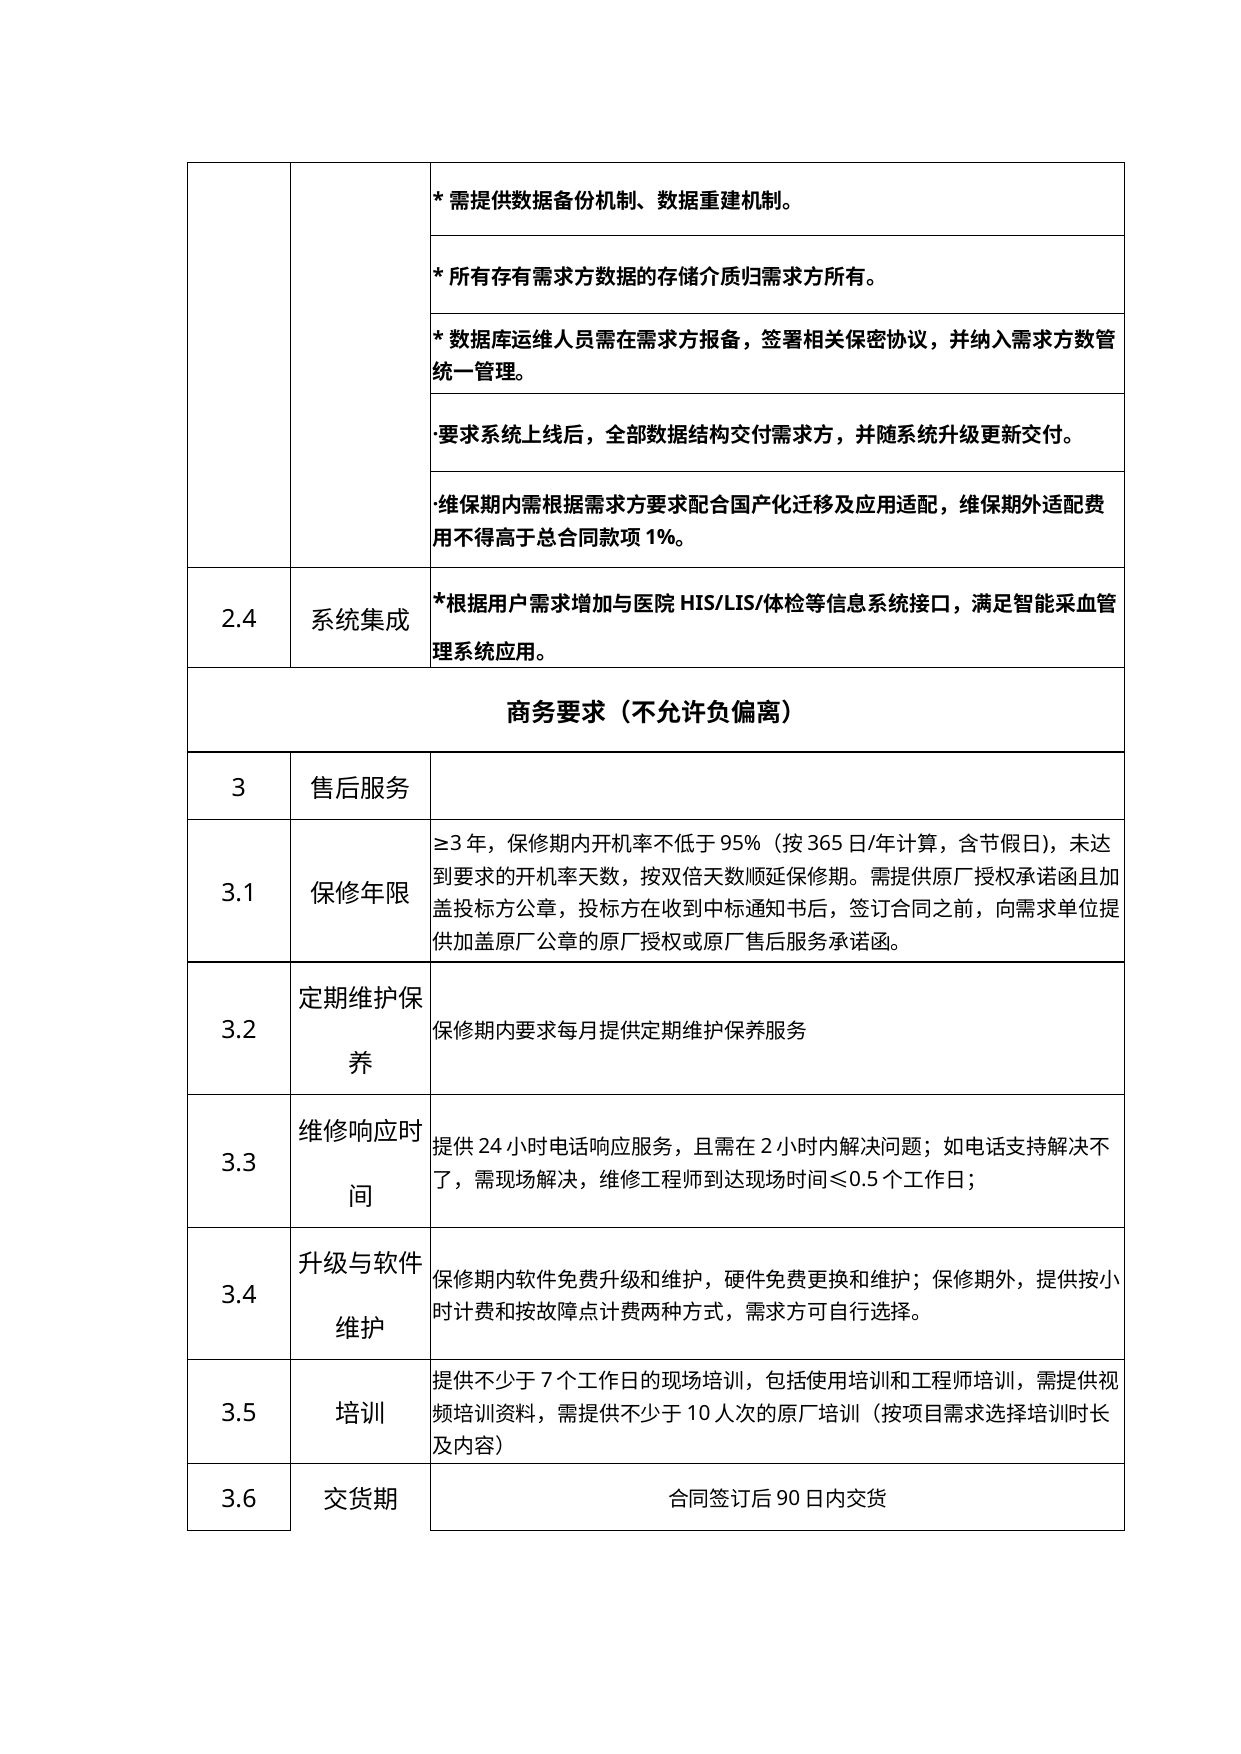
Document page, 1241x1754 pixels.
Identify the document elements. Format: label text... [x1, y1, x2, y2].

table_cell ·维保期内需根据需求方要求配合国产化迁移及应用适配，维保期外适配费用不得高于总合同款项1%。 [431, 472, 1124, 567]
table_cell 提供24小时电话响应服务，且需在2小时内解决问题；如电话支持解决不了，需现场解决，维修工程师到达现场时间≤0.5个工作日； [431, 1095, 1124, 1227]
table_cell 升级与软件维护 [291, 1228, 430, 1359]
table_cell 定期维护保养 [291, 963, 430, 1094]
table_cell 3.4 [188, 1228, 290, 1359]
table_cell 3.5 [188, 1360, 290, 1462]
table_cell 3.1 [188, 820, 290, 961]
table_cell 提供不少于7个工作日的现场培训，包括使用培训和工程师培训，需提供视频培训资料，需提供不少于10人次的原厂培训（按项目需求选择培训时长及内容） [431, 1360, 1124, 1462]
table_cell *根据用户需求增加与医院HIS/LIS/体检等信息系统接口，满足智能采血管理系统应用。 [431, 568, 1124, 667]
table_cell 保修年限 [291, 820, 430, 961]
table_cell 系统集成 [291, 568, 430, 667]
table_cell 2.4 [188, 568, 290, 667]
table_cell 3.3 [188, 1095, 290, 1227]
table_cell 交货期 [291, 1464, 430, 1530]
table_cell * 数据库运维人员需在需求方报备，签署相关保密协议，并纳入需求方数管统一管理。 [431, 314, 1124, 393]
table_cell ≥3年，保修期内开机率不低于95%（按365日/年计算，含节假日)，未达到要求的开机率天数，按双倍天数顺延保修期。需提供原厂授权承诺函且加盖投标方公章，投标方在收到中标通知书后，签订合同之前，向需求单位提供加盖原厂公章的原厂授权或原厂售后服务承诺函。 [431, 820, 1124, 961]
table_cell 保修期内要求每月提供定期维护保养服务 [431, 963, 1124, 1094]
table_cell ·要求系统上线后，全部数据结构交付需求方，并随系统升级更新交付。 [431, 394, 1124, 471]
table_cell 3 [188, 753, 290, 819]
table_cell 售后服务 [291, 753, 430, 819]
table_cell 商务要求（不允许负偏离） [188, 668, 1124, 751]
table_cell [431, 753, 1124, 819]
table_cell 3.6 [188, 1464, 290, 1530]
table_cell 培训 [291, 1360, 430, 1462]
table_cell 维修响应时间 [291, 1095, 430, 1227]
table_cell * 所有存有需求方数据的存储介质归需求方所有。 [431, 236, 1124, 313]
table_cell 3.2 [188, 963, 290, 1094]
table_cell 合同签订后90日内交货 [431, 1464, 1124, 1530]
table_cell 保修期内软件免费升级和维护，硬件免费更换和维护；保修期外，提供按小时计费和按故障点计费两种方式，需求方可自行选择。 [431, 1228, 1124, 1359]
table_cell * 需提供数据备份机制、数据重建机制。 [431, 163, 1124, 235]
